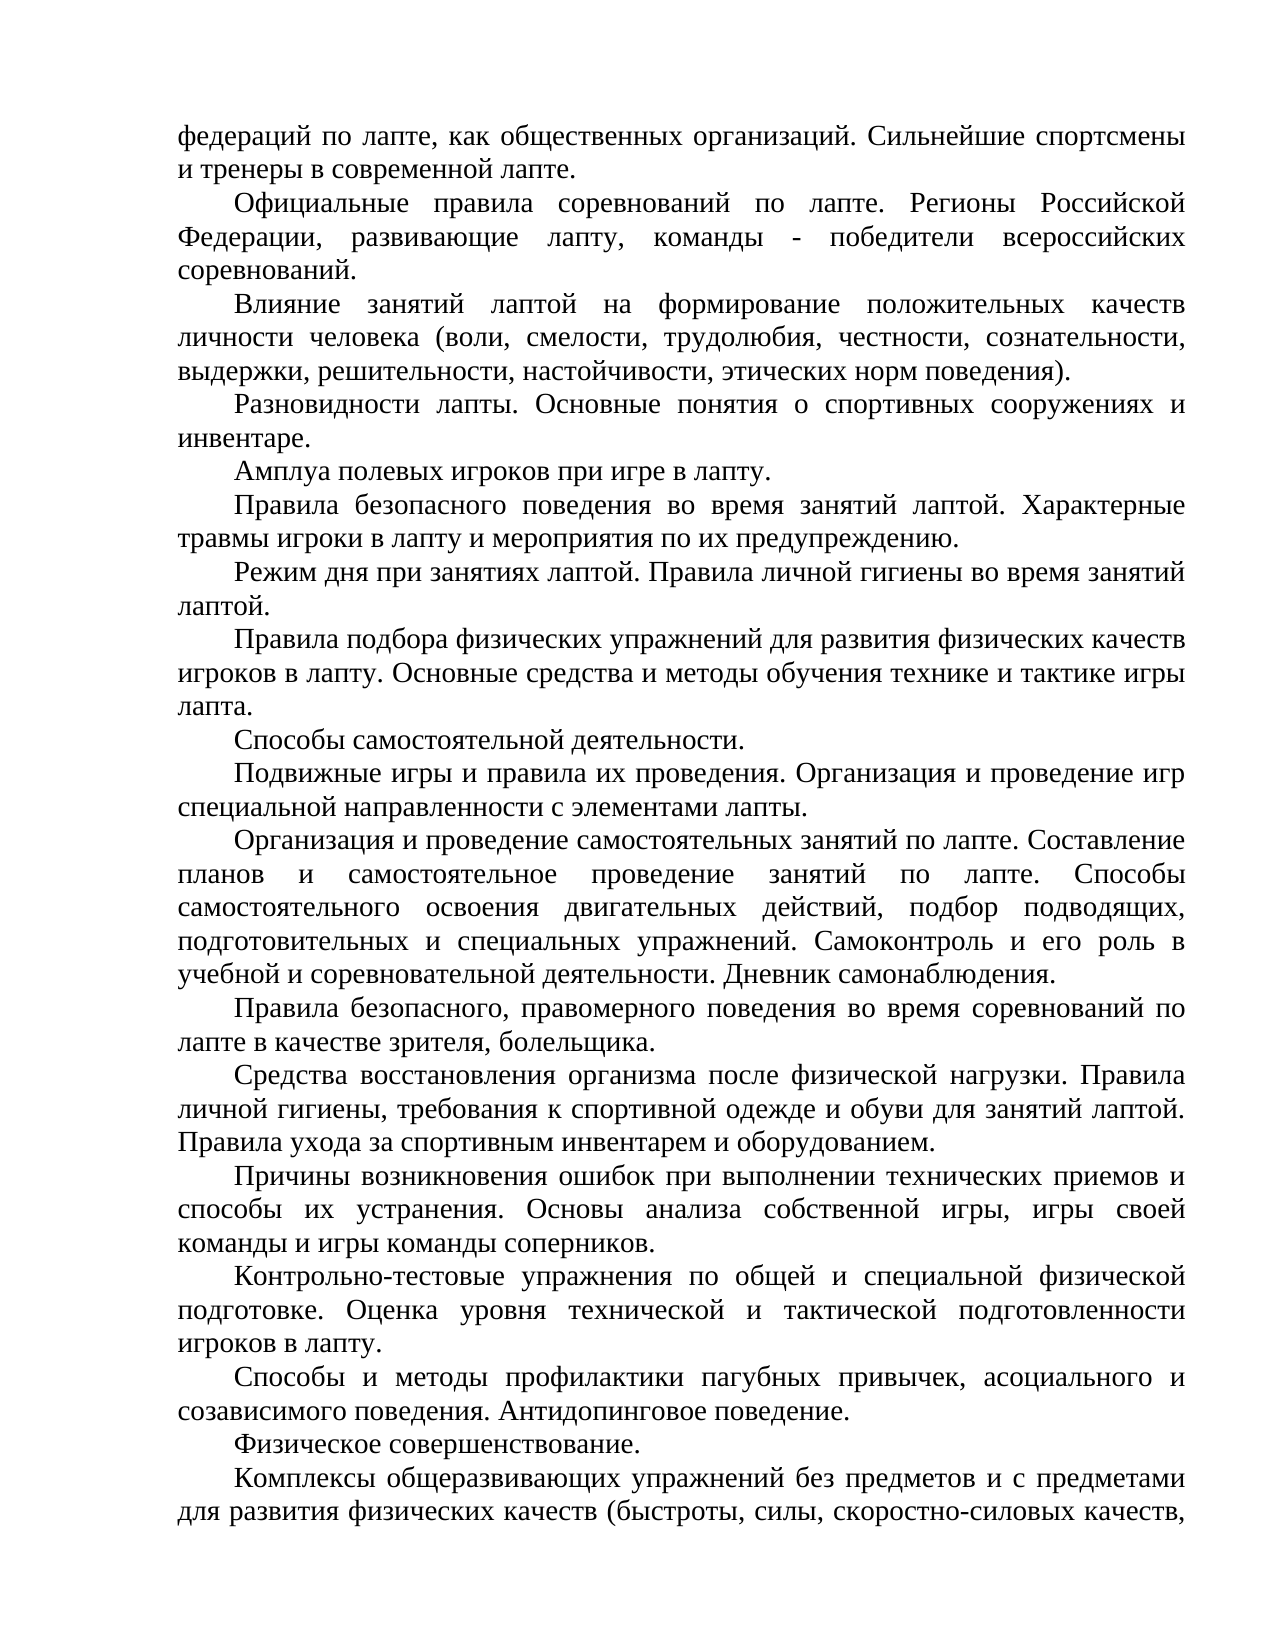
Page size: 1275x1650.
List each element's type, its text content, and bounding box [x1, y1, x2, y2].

text Официальные правила соревнований по лапте. Регионы Российской Федерации, развивающие лапту, команды - победители всероссийских соревнований. [177, 185, 1186, 286]
text Правила подбора физических упражнений для развития физических качеств игроков в лапту. Основные средства и методы обучения технике и тактике игры лапта. [177, 621, 1186, 722]
text Причины возникновения ошибок при выполнении технических приемов и способы их устранения. Основы анализа собственной игры, игры своей команды и игры команды соперников. [177, 1158, 1186, 1258]
text Организация и проведение самостоятельных занятий по лапте. Составление планов и самостоятельное проведение занятий по лапте. Способы самостоятельного освоения двигательных действий, подбор подводящих, подготовительных и специальных упражнений. Самоконтроль и его роль в учебной и соревновательной деятельности. Дневник самонаблюдения. [177, 822, 1186, 990]
text Способы самостоятельной деятельности. [177, 722, 1186, 755]
text Разновидности лапты. Основные понятия о спортивных сооружениях и инвентаре. [177, 386, 1186, 453]
text Способы и методы профилактики пагубных привычек, асоциального и созависимого поведения. Антидопинговое поведение. [177, 1359, 1186, 1426]
text Правила безопасного, правомерного поведения во время соревнований по лапте в качестве зрителя, болельщика. [177, 990, 1186, 1057]
text Влияние занятий лаптой на формирование положительных качеств личности человека (воли, смелости, трудолюбия, честности, сознательности, выдержки, решительности, настойчивости, этических норм поведения). [177, 286, 1186, 386]
text Физическое совершенствование. [177, 1426, 1186, 1460]
text Правила безопасного поведения во время занятий лаптой. Характерные травмы игроки в лапту и мероприятия по их предупреждению. [177, 487, 1186, 554]
text Подвижные игры и правила их проведения. Организация и проведение игр специальной направленности с элементами лапты. [177, 755, 1186, 822]
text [177, 1460, 1186, 1527]
text Режим дня при занятиях лаптой. Правила личной гигиены во время занятий лаптой. [177, 554, 1186, 621]
text Амплуа полевых игроков при игре в лапту. [177, 453, 1186, 487]
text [177, 118, 1186, 185]
text Контрольно-тестовые упражнения по общей и специальной физической подготовке. Оценка уровня технической и тактической подготовленности игроков в лапту. [177, 1258, 1186, 1359]
text Средства восстановления организма после физической нагрузки. Правила личной гигиены, требования к спортивной одежде и обуви для занятий лаптой. Правила ухода за спортивным инвентарем и оборудованием. [177, 1057, 1186, 1158]
